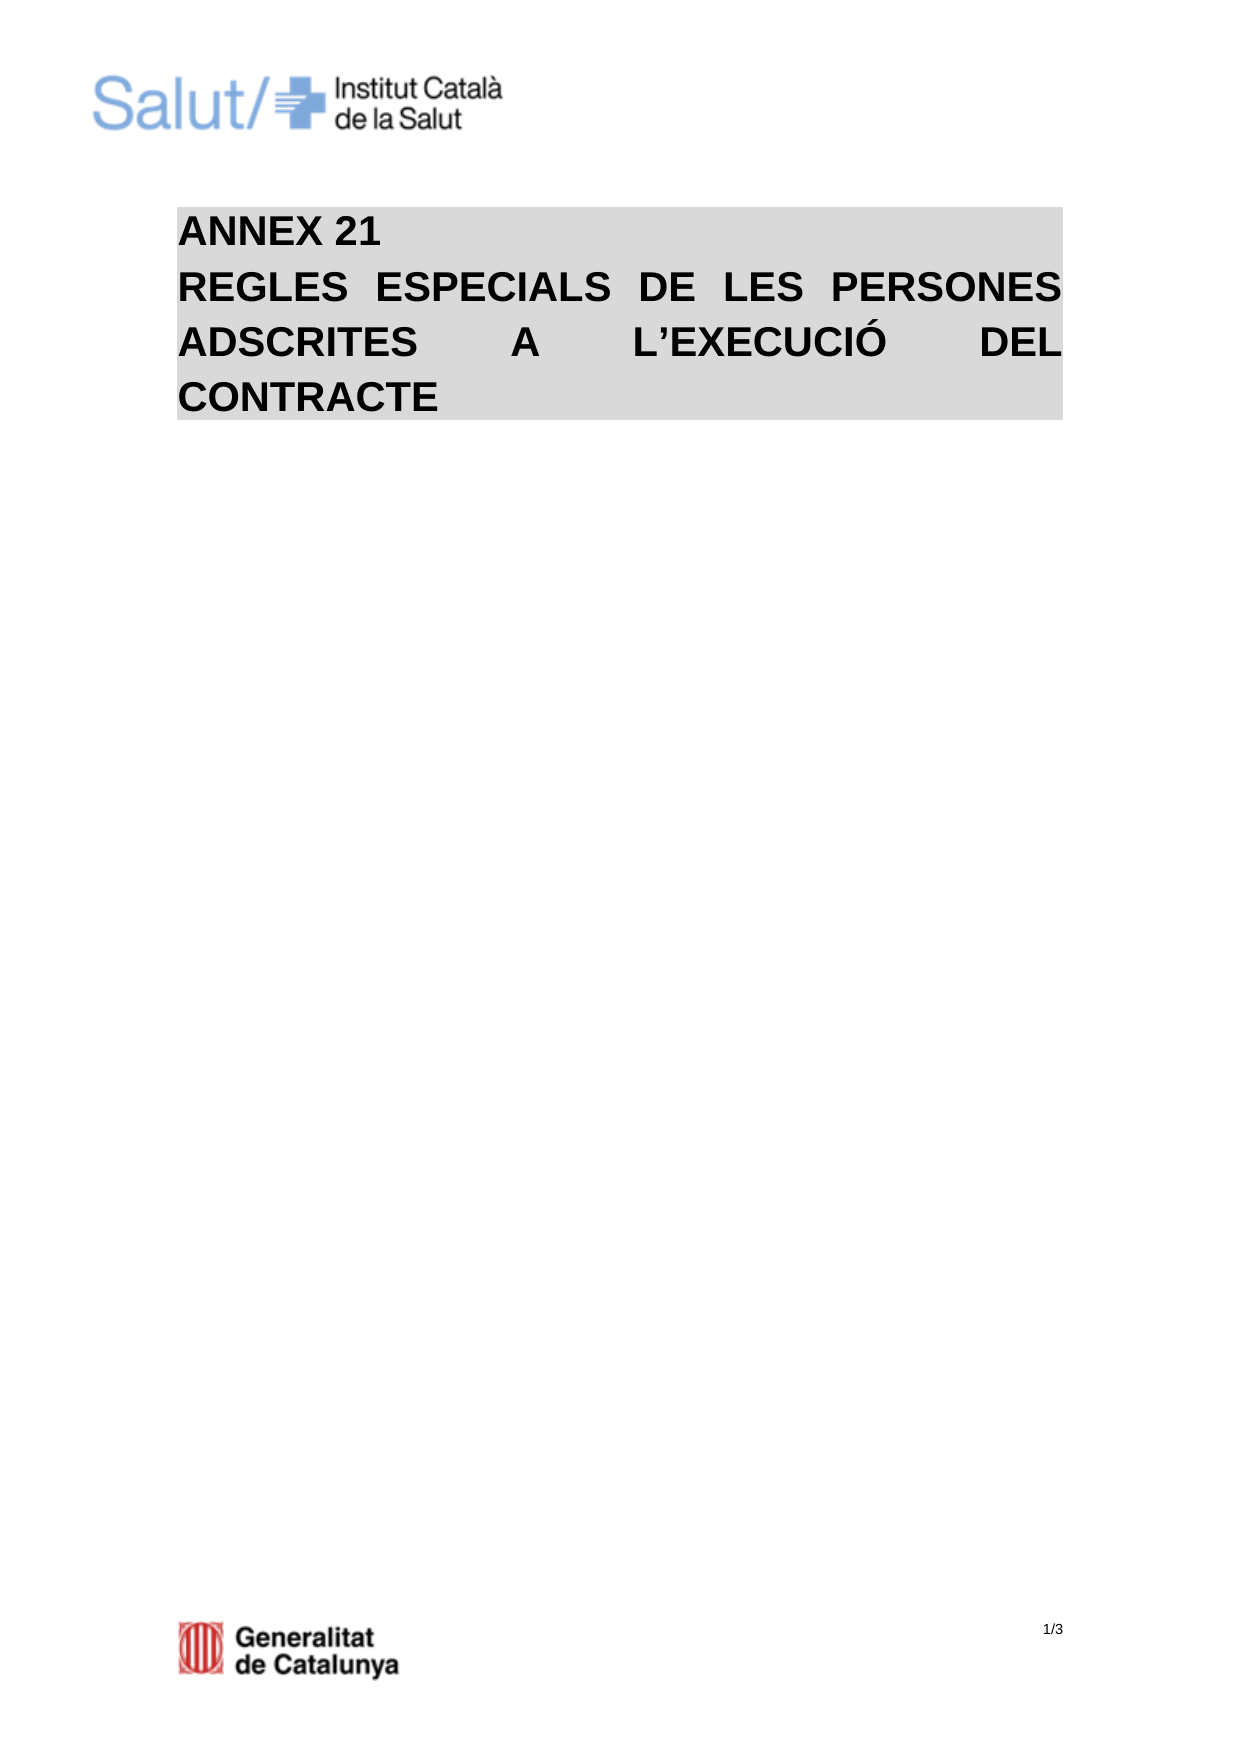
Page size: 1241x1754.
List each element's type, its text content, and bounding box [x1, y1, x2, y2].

picture [88, 73, 506, 135]
text REGLES ESPECIALS DE LES PERSONES ADSCRITES A L’EXECUCIÓ DEL CONTRACTE [177, 262, 1063, 420]
text ANNEX 21 [177, 207, 1063, 255]
picture [177, 1620, 401, 1681]
